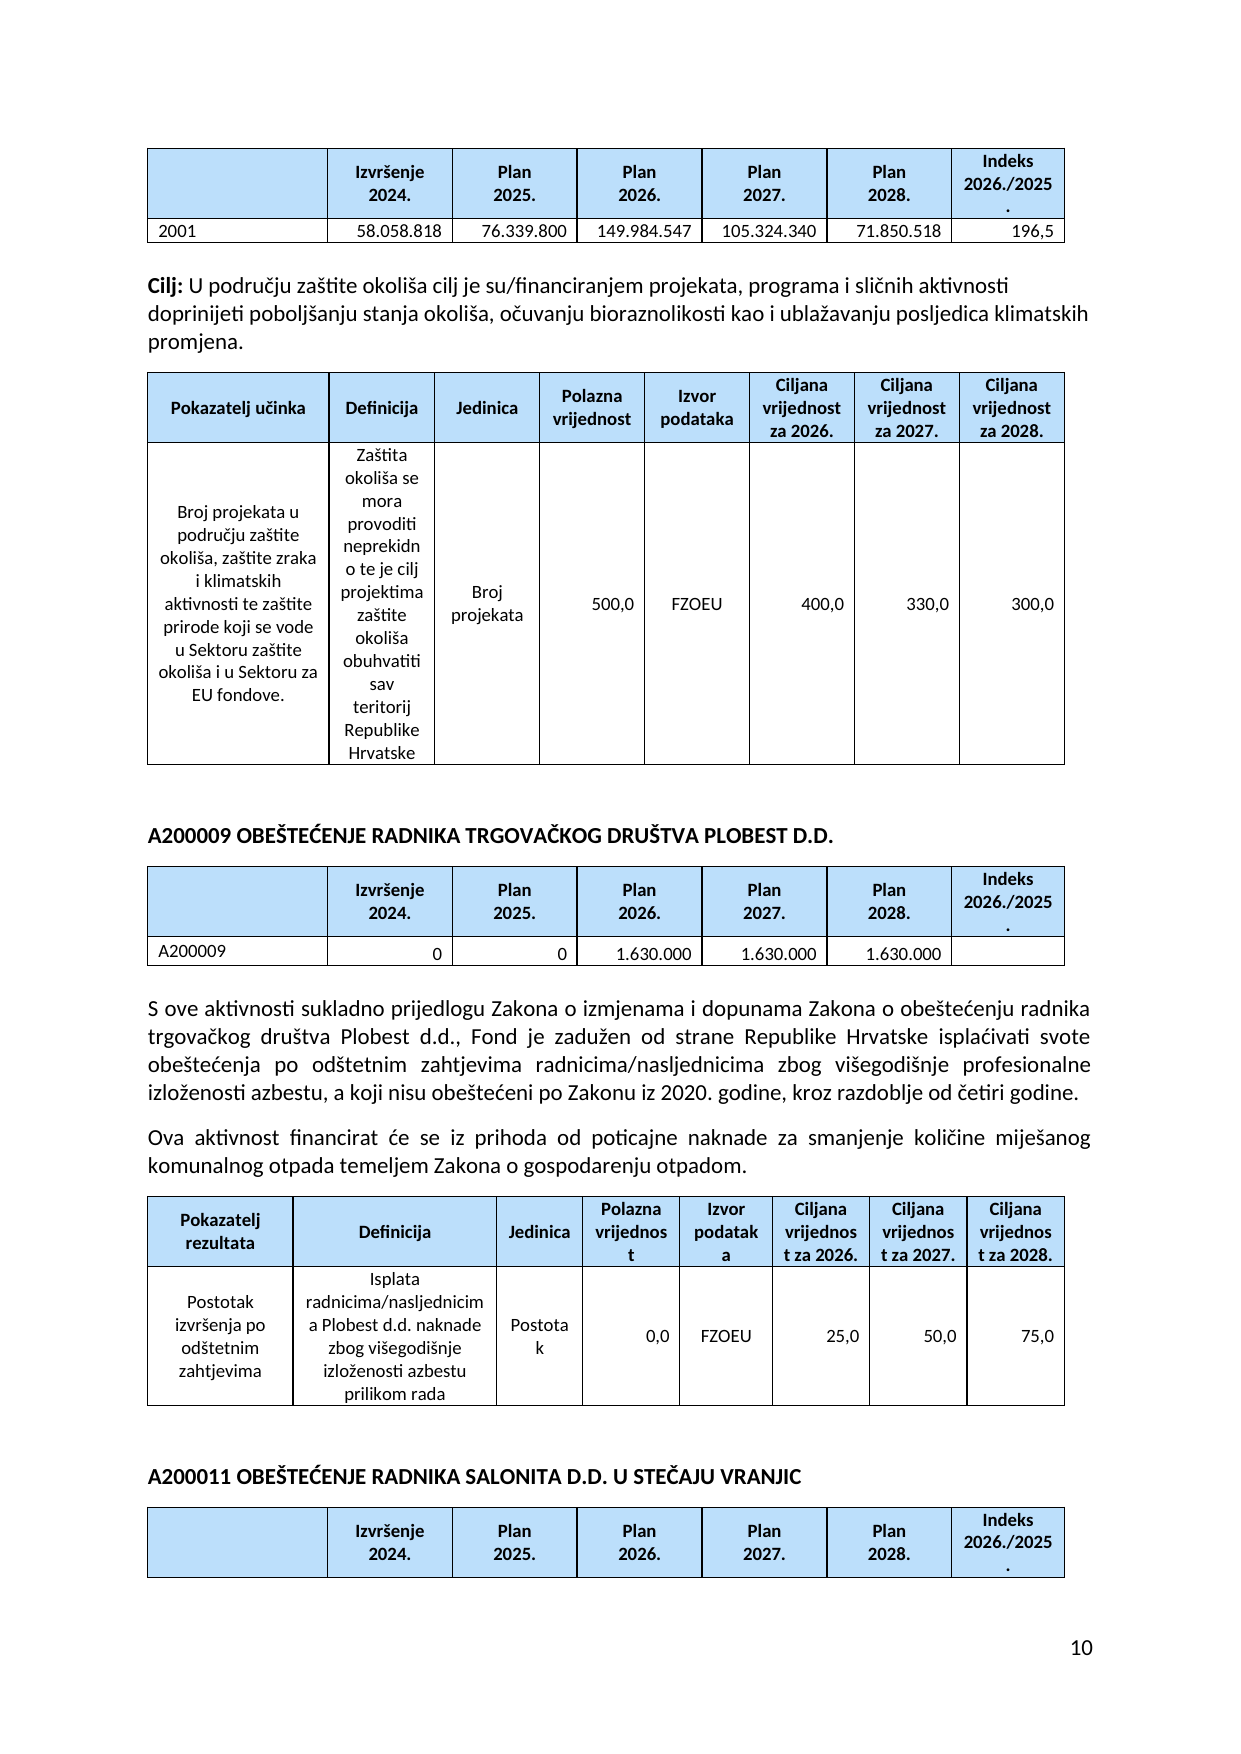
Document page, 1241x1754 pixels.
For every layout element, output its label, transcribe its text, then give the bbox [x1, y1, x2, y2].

table_header Plan 2027. [703, 867, 826, 936]
table_cell 2001 [148, 219, 327, 242]
table_header [148, 149, 327, 218]
table_header Indeks 2026./2025. [952, 867, 1064, 936]
table_cell 76.339.800 [453, 219, 576, 242]
table_header Definicija [294, 1197, 496, 1266]
table_cell [952, 937, 1064, 965]
table_cell A200009 [148, 937, 327, 965]
table_header Ciljana vrijednost za 2028. [960, 373, 1064, 442]
table_cell 1.630.000 [828, 937, 951, 965]
table_cell 149.984.547 [578, 219, 701, 242]
table_header Definicija [330, 373, 434, 442]
table_cell 105.324.340 [703, 219, 826, 242]
text A200009 OBEŠTEĆENJE RADNIKA TRGOVAČKOG DRUŠTVA PLOBEST D.D. [148, 793, 1093, 849]
table_header Ciljana vrijednost za 2028. [968, 1197, 1064, 1266]
table_cell 1.630.000 [703, 937, 826, 965]
table_header Plan 2027. [703, 149, 826, 218]
table_header Plan 2025. [453, 867, 576, 936]
text Ova aktivnost financirat će se iz prihoda od poticajne naknade za smanjenje količine miješanog komunalnog otpada temeljem Zakona o gospodarenju otpadom. [148, 1123, 1093, 1179]
table_header Izvor podataka [680, 1197, 772, 1266]
table_cell 500,0 [540, 443, 644, 764]
table_cell 50,0 [870, 1267, 966, 1404]
table_header Polazna vrijednost [540, 373, 644, 442]
table_header Plan 2028. [828, 867, 951, 936]
table_cell 0 [328, 937, 452, 965]
table_cell Broj projekata u području zaštite okoliša, zaštite zraka i klimatskih aktivnosti te zaštite prirode koji se vode u Sektoru zaštite okoliša i u Sektoru za EU fondove. [148, 443, 328, 764]
table_header Pokazatelj učinka [148, 373, 328, 442]
text Cilj: U području zaštite okoliša cilj je su/financiranjem projekata, programa i sličnih aktivnosti doprinijeti poboljšanju stanja okoliša, očuvanju bioraznolikosti kao i ublažavanju posljedica klimatskih promjena. [148, 271, 1093, 355]
table_cell Postotak izvršenja po odštetnim zahtjevima [148, 1267, 292, 1404]
table_cell 196,5 [952, 219, 1064, 242]
text A200011 OBEŠTEĆENJE RADNIKA SALONITA D.D. U STEČAJU VRANJIC [148, 1434, 1093, 1490]
table_header Ciljana vrijednost za 2027. [870, 1197, 966, 1266]
table_cell 75,0 [968, 1267, 1064, 1404]
table_header Ciljana vrijednost za 2026. [773, 1197, 869, 1266]
table_cell FZOEU [680, 1267, 772, 1404]
table_header Izvršenje 2024. [328, 1508, 452, 1577]
table_header Pokazatelj rezultata [148, 1197, 292, 1266]
table_header Jedinica [497, 1197, 582, 1266]
table_cell Postotak [497, 1267, 582, 1404]
table_cell 0 [453, 937, 576, 965]
table_header Indeks 2026./2025. [952, 149, 1064, 218]
table_cell 300,0 [960, 443, 1064, 764]
table_cell 71.850.518 [828, 219, 951, 242]
table_header Plan 2025. [453, 1508, 576, 1577]
table_cell Isplata radnicima/nasljednicima Plobest d.d. naknade zbog višegodišnje izloženosti azbestu prilikom rada [294, 1267, 496, 1404]
table_cell 330,0 [855, 443, 959, 764]
table_header Plan 2026. [578, 1508, 701, 1577]
table_header Polazna vrijednost [583, 1197, 679, 1266]
table_cell 0,0 [583, 1267, 679, 1404]
table_header Plan 2026. [578, 149, 701, 218]
table_header Plan 2026. [578, 867, 701, 936]
text S ove aktivnosti sukladno prijedlogu Zakona o izmjenama i dopunama Zakona o obeštećenju radnika trgovačkog društva Plobest d.d., Fond je zadužen od strane Republike Hrvatske isplaćivati svote obeštećenja po odštetnim zahtjevima radnicima/nasljednicima zbog višegodišnje profesionalne izloženosti azbestu, a koji nisu obeštećeni po Zakonu iz 2020. godine, kroz razdoblje od četiri godine. [148, 994, 1093, 1106]
table_header Indeks 2026./2025. [952, 1508, 1064, 1577]
table_cell Zaštita okoliša se mora provoditi neprekidno te je cilj projektima zaštite okoliša obuhvatiti sav teritorij Republike Hrvatske [330, 443, 434, 764]
table_cell 25,0 [773, 1267, 869, 1404]
table_cell FZOEU [645, 443, 749, 764]
table_header Plan 2028. [828, 149, 951, 218]
table_header Plan 2027. [703, 1508, 826, 1577]
table_header Ciljana vrijednost za 2027. [855, 373, 959, 442]
table_header [148, 1508, 327, 1577]
table_cell Broj projekata [435, 443, 539, 764]
table_cell 58.058.818 [328, 219, 452, 242]
table_header Jedinica [435, 373, 539, 442]
table_header Izvršenje 2024. [328, 149, 452, 218]
table_header [148, 867, 327, 936]
table_cell 1.630.000 [578, 937, 701, 965]
table_header Plan 2028. [828, 1508, 951, 1577]
table_header Izvor podataka [645, 373, 749, 442]
table_header Plan 2025. [453, 149, 576, 218]
table_header Izvršenje 2024. [328, 867, 452, 936]
table_header Ciljana vrijednost za 2026. [750, 373, 854, 442]
table_cell 400,0 [750, 443, 854, 764]
